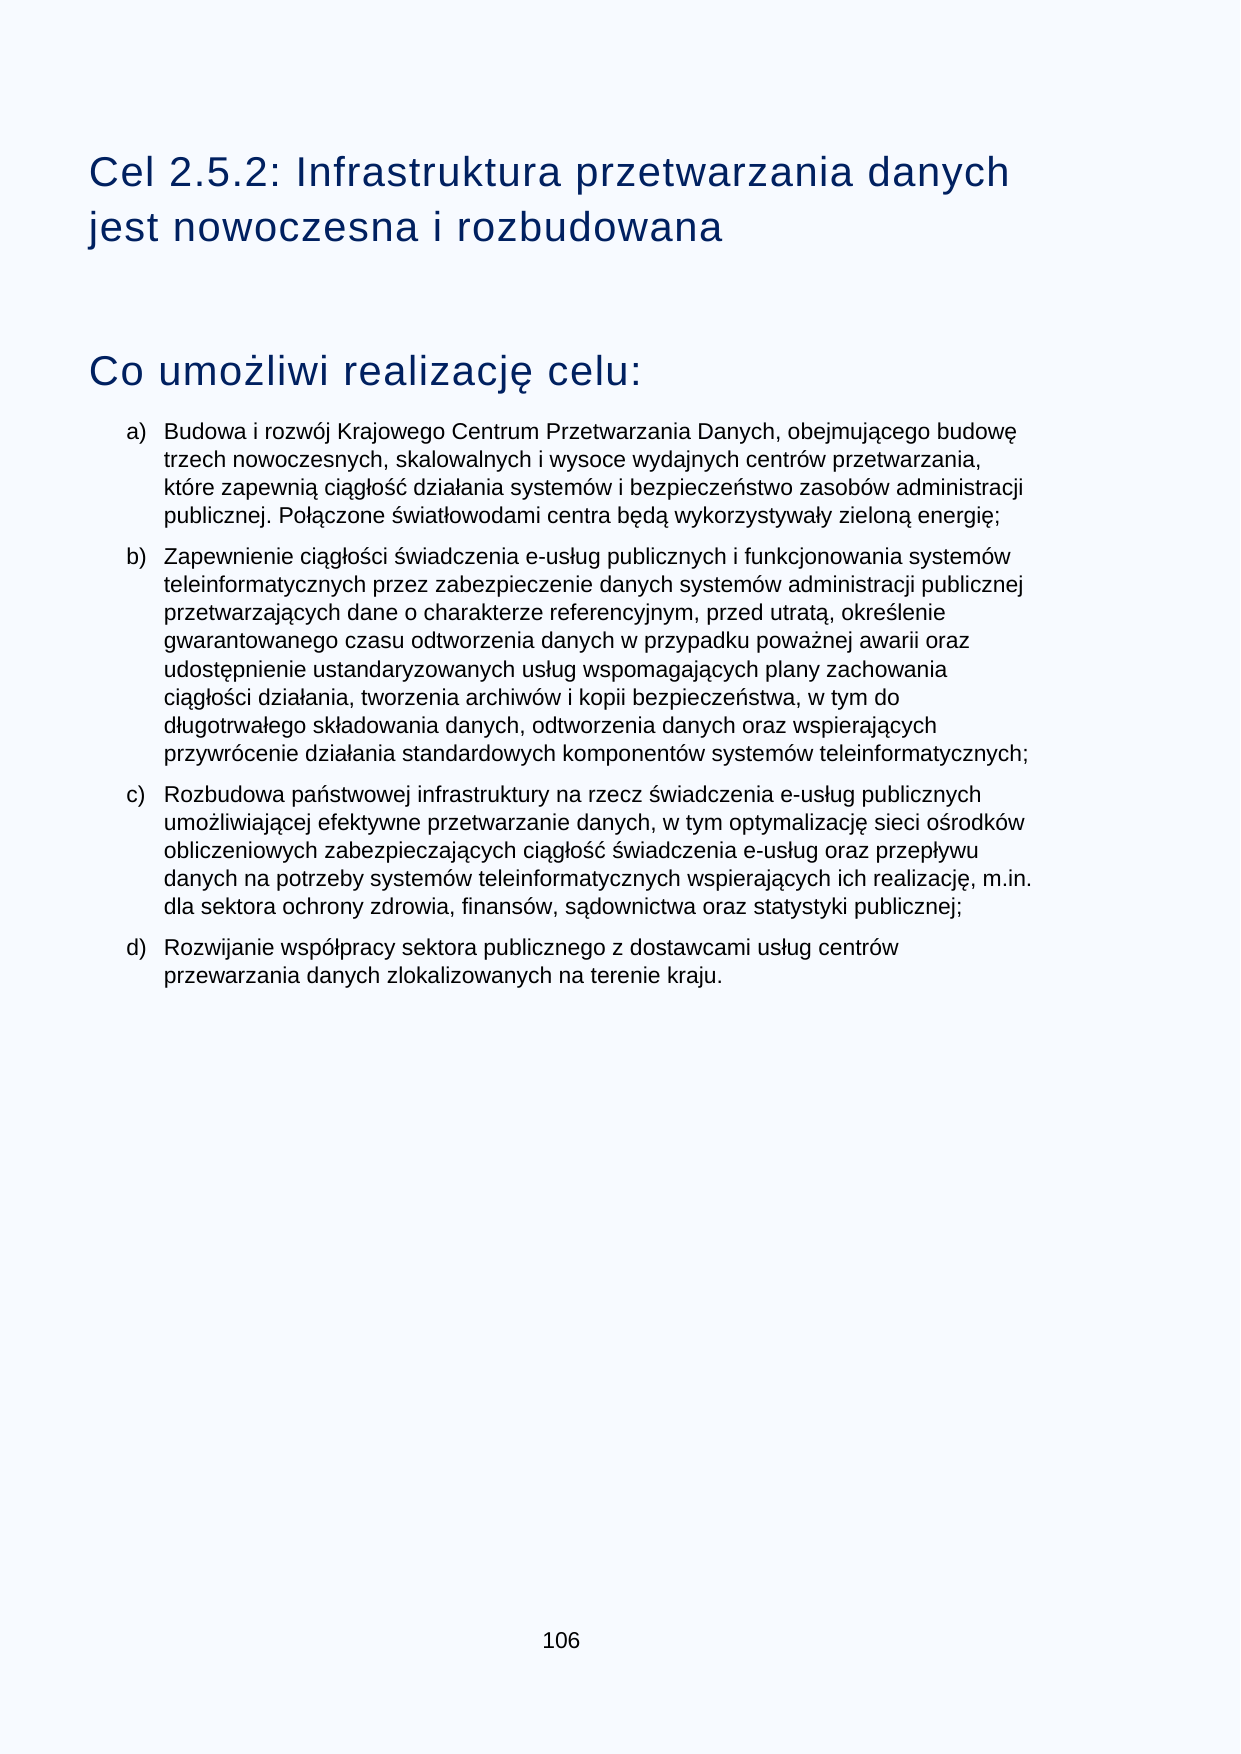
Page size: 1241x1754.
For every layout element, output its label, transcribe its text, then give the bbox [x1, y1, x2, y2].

subtitle Cel 2.5.2: Infrastruktura przetwarzania danych jest nowoczesna i rozbudowana [89, 148, 1033, 251]
list Rozwijanie współpracy sektora publicznego z dostawcami usług centrów przewarzania danych zlokalizowanych na terenie kraju. [126, 934, 1033, 988]
list Zapewnienie ciągłości świadczenia e-usług publicznych i funkcjonowania systemów teleinformatycznych przez zabezpieczenie danych systemów administracji publicznej przetwarzających dane o charakterze referencyjnym, przed utratą, określenie gwarantowanego czasu odtworzenia danych w przypadku poważnej awarii oraz udostępnienie ustandaryzowanych usług wspomagających plany zachowania ciągłości działania, tworzenia archiwów i kopii bezpieczeństwa, w tym do długotrwałego składowania danych, odtworzenia danych oraz wspierających przywrócenie działania standardowych komponentów systemów teleinformatycznych; [126, 543, 1033, 766]
list Budowa i rozwój Krajowego Centrum Przetwarzania Danych, obejmującego budowę trzech nowoczesnych, skalowalnych i wysoce wydajnych centrów przetwarzania, które zapewnią ciągłość działania systemów i bezpieczeństwo zasobów administracji publicznej. Połączone światłowodami centra będą wykorzystywały zieloną energię; [126, 418, 1033, 529]
subtitle Co umożliwi realizację celu: [89, 346, 1033, 394]
list Rozbudowa państwowej infrastruktury na rzecz świadczenia e-usług publicznych umożliwiającej efektywne przetwarzanie danych, w tym optymalizację sieci ośrodków obliczeniowych zabezpieczających ciągłość świadczenia e-usług oraz przepływu danych na potrzeby systemów teleinformatycznych wspierających ich realizację, m.in. dla sektora ochrony zdrowia, finansów, sądownictwa oraz statystyki publicznej; [126, 781, 1033, 919]
